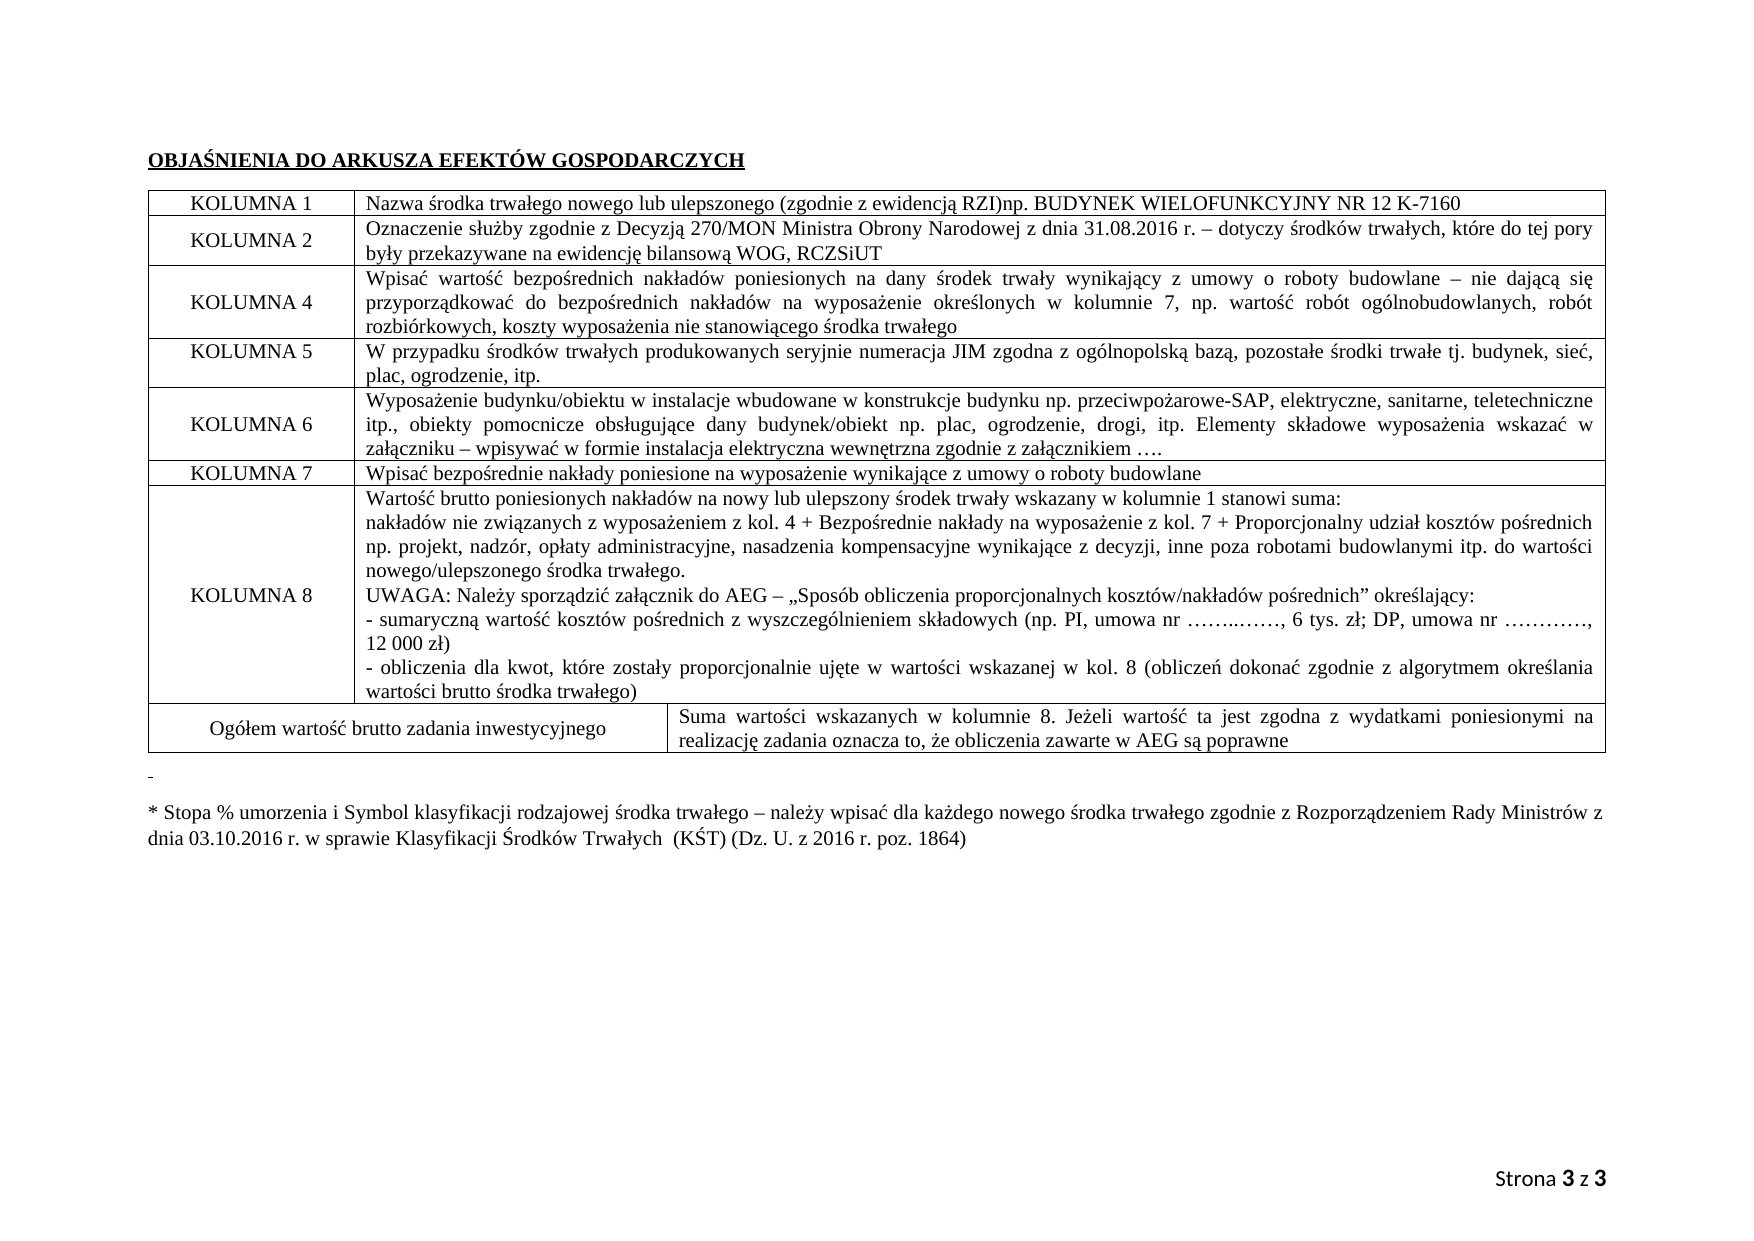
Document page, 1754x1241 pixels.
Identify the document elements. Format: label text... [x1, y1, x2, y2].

text * Stopa % umorzenia i Symbol klasyfikacji rodzajowej środka trwałego – należy wpisać dla każdego nowego środka trwałego zgodnie z Rozporządzeniem Rady Ministrów z dnia 03.10.2016 r. w sprawie Klasyfikacji Środków Trwałych (KŚT) (Dz. U. z 2016 r. poz. 1864) [148, 800, 1606, 850]
table_cell Ogółem wartość brutto zadania inwestycyjnego [149, 704, 667, 752]
table_cell Suma wartości wskazanych w kolumnie 8. Jeżeli wartość ta jest zgodna z wydatkami poniesionymi na realizację zadania oznacza to, że obliczenia zawarte w AEG są poprawne [668, 704, 1605, 752]
text OBJAŚNIENIA DO ARKUSZA EFEKTÓW GOSPODARCZYCH [148, 148, 1606, 172]
table_cell W przypadku środków trwałych produkowanych seryjnie numeracja JIM zgodna z ogólnopolską bazą, pozostałe środki trwałe tj. budynek, sieć, plac, ogrodzenie, itp. [355, 339, 1605, 387]
table_cell Wartość brutto poniesionych nakładów na nowy lub ulepszony środek trwały wskazany w kolumnie 1 stanowi suma: nakładów nie związanych z wyposażeniem z kol. 4 + Bezpośrednie nakłady na wyposażenie z kol. 7 + Proporcjonalny udział kosztów pośrednich np. projekt, nadzór, opłaty administracyjne, nasadzenia kompensacyjne wynikające z decyzji, inne poza robotami budowlanymi itp. do wartości nowego/ulepszonego środka trwałego. UWAGA: Należy sporządzić załącznik do AEG – „Sposób obliczenia proporcjonalnych kosztów/nakładów pośrednich” określający: - sumaryczną wartość kosztów pośrednich z wyszczególnieniem składowych (np. PI, umowa nr ……..……, 6 tys. zł; DP, umowa nr …………, 12 000 zł) - obliczenia dla kwot, które zostały proporcjonalnie ujęte w wartości wskazanej w kol. 8 (obliczeń dokonać zgodnie z algorytmem określania wartości brutto środka trwałego) [355, 486, 1605, 703]
table_cell Oznaczenie służby zgodnie z Decyzją 270/MON Ministra Obrony Narodowej z dnia 31.08.2016 r. – dotyczy środków trwałych, które do tej pory były przekazywane na ewidencję bilansową WOG, RCZSiUT [355, 216, 1605, 264]
table_cell KOLUMNA 4 [149, 266, 354, 338]
table_cell KOLUMNA 8 [149, 486, 354, 703]
table_cell KOLUMNA 2 [149, 216, 354, 264]
table_cell Wyposażenie budynku/obiektu w instalacje wbudowane w konstrukcje budynku np. przeciwpożarowe-SAP, elektryczne, sanitarne, teletechniczne itp., obiekty pomocnicze obsługujące dany budynek/obiekt np. plac, ogrodzenie, drogi, itp. Elementy składowe wyposażenia wskazać w załączniku – wpisywać w formie instalacja elektryczna wewnętrzna zgodnie z załącznikiem …. [355, 388, 1605, 460]
table_cell KOLUMNA 6 [149, 388, 354, 460]
table_cell Wpisać bezpośrednie nakłady poniesione na wyposażenie wynikające z umowy o roboty budowlane [355, 461, 1605, 485]
table_header Nazwa środka trwałego nowego lub ulepszonego (zgodnie z ewidencją RZI)np. BUDYNEK WIELOFUNKCYJNY NR 12 K-7160 [355, 191, 1605, 215]
table_cell KOLUMNA 5 [149, 339, 354, 387]
table_cell Wpisać wartość bezpośrednich nakładów poniesionych na dany środek trwały wynikający z umowy o roboty budowlane – nie dającą się przyporządkować do bezpośrednich nakładów na wyposażenie określonych w kolumnie 7, np. wartość robót ogólnobudowlanych, robót rozbiórkowych, koszty wyposażenia nie stanowiącego środka trwałego [355, 266, 1605, 338]
table_header KOLUMNA 1 [149, 191, 354, 215]
table_cell KOLUMNA 7 [149, 461, 354, 485]
